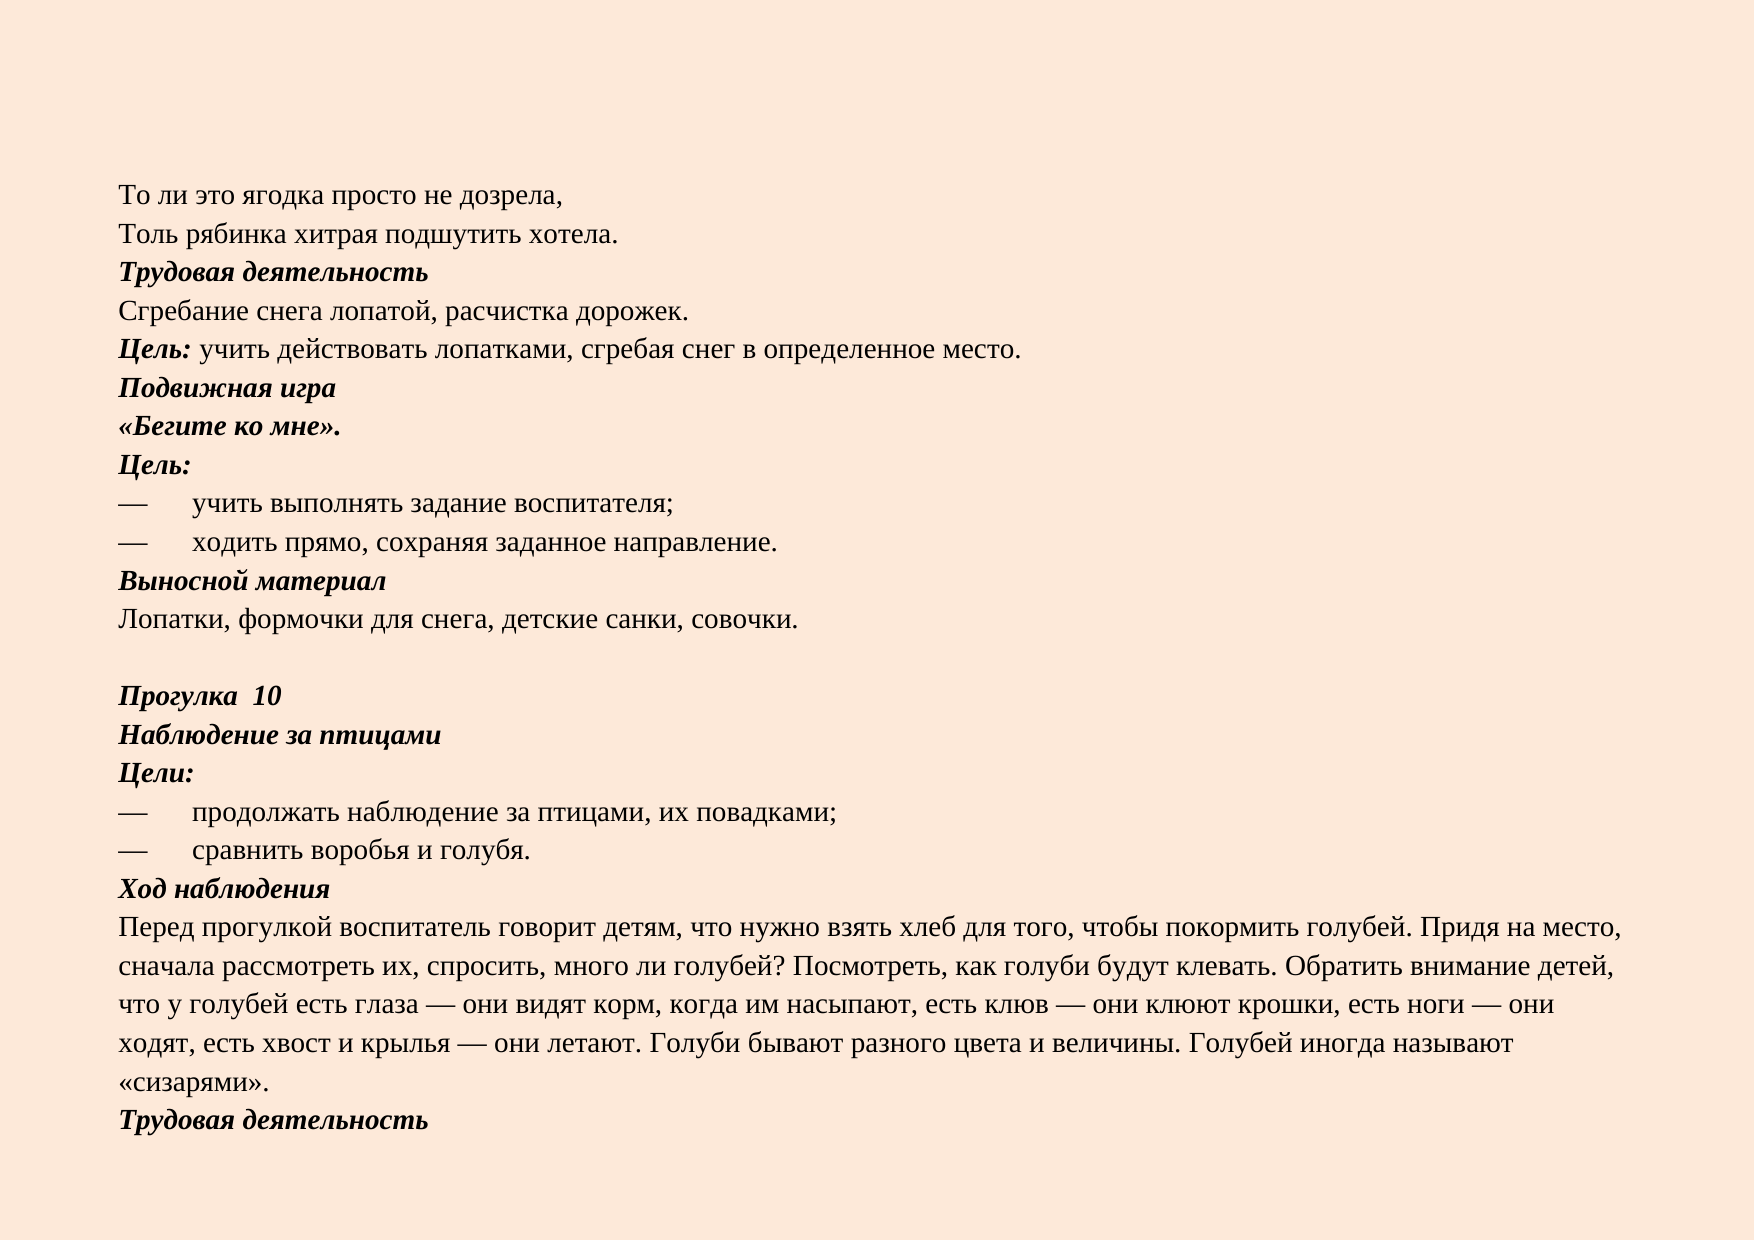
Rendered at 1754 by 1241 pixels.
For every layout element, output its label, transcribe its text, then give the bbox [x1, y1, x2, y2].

text Наблюдение за птицами [118, 717, 1636, 750]
text Лопатки, формочки для снега, детские санки, совочки. [118, 601, 1636, 635]
text Подвижная игра [118, 370, 1636, 403]
text Сгребание снега лопатой, расчистка дорожек. [118, 293, 1636, 326]
text — ходить прямо, сохраняя заданное направление. [118, 524, 1636, 558]
text Выносной материал [118, 563, 1636, 596]
text — сравнить воробья и голубя. [118, 832, 1636, 866]
text Толь рябинка хитрая подшутить хотела. [118, 216, 1636, 249]
text Прогулка 10 [118, 678, 1636, 712]
text Перед прогулкой воспитатель говорит детям, что нужно взять хлеб для того, чтобы покормить голубей. Придя на место, сначала рассмотреть их, спросить, много ли голубей? Посмотреть, как голуби будут клевать. Обратить внимание детей, что у голубей есть глаза — они видят корм, когда им насыпают, есть клюв — они клюют крошки, есть ноги — они ходят, есть хвост и крылья — они летают. Голуби бывают разного цвета и величины. Голубей иногда называют «сизарями». [118, 909, 1636, 1097]
text Трудовая деятельность [118, 254, 1636, 288]
text Трудовая деятельность [118, 1102, 1636, 1136]
text Цель: учить действовать лопатками, сгребая снег в определенное место. [118, 331, 1636, 365]
text Цели: [118, 755, 1636, 789]
text — продолжать наблюдение за птицами, их повадками; [118, 794, 1636, 827]
text «Бегите ко мне». [118, 408, 1636, 442]
text Ход наблюдения [118, 871, 1636, 904]
text Цель: [118, 447, 1636, 481]
text То ли это ягодка просто не дозрела, [118, 177, 1636, 211]
text — учить выполнять задание воспитателя; [118, 486, 1636, 519]
